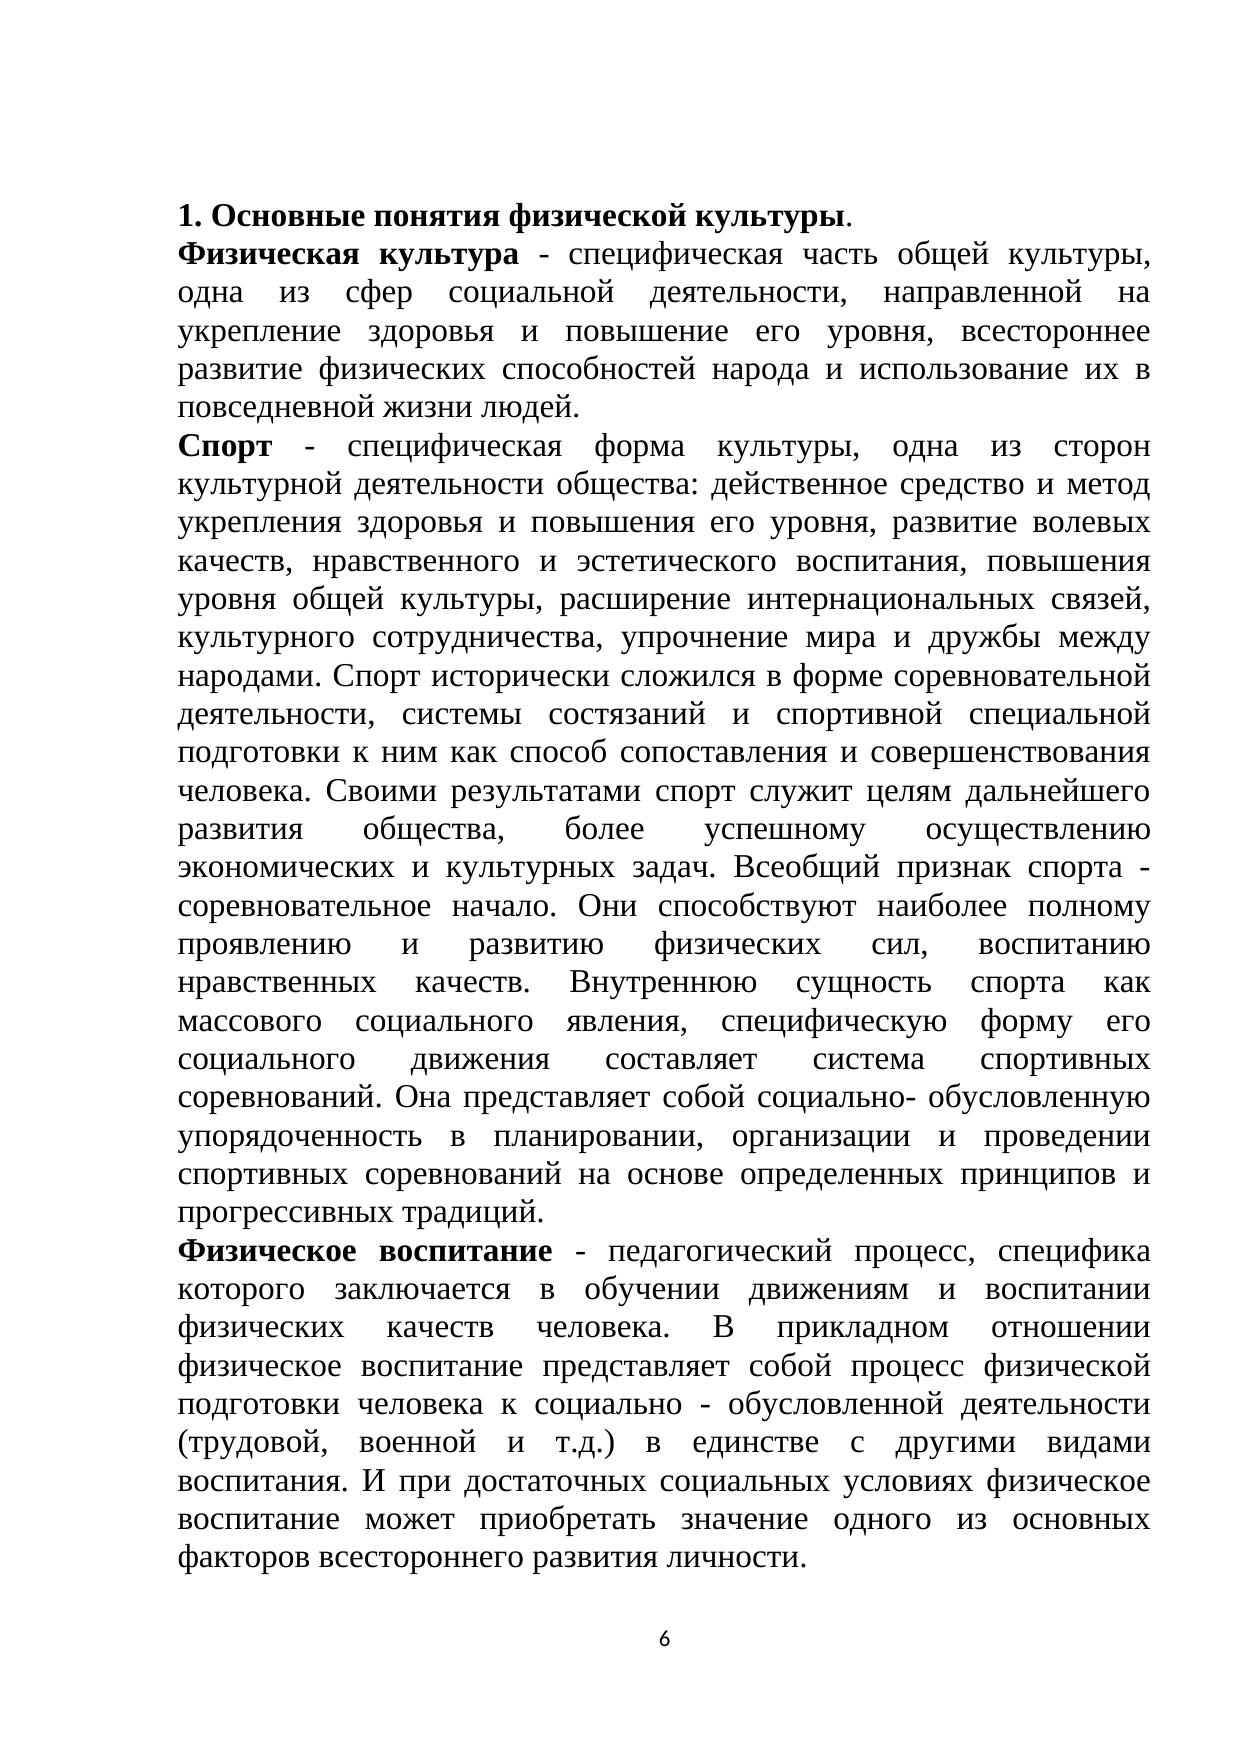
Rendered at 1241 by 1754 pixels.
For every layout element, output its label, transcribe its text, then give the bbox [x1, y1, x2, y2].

text Физическая культура - специфическая часть общей культуры, одна из сфер социальной деятельности, направленной на укрепление здоровья и повышение его уровня, всестороннее развитие физических способностей народа и использование их в повседневной жизни людей. [177, 233, 1152, 425]
text Спорт - специфическая форма культуры, одна из сторон культурной деятельности общества: действенное средство и метод укрепления здоровья и повышения его уровня, развитие волевых качеств, нравственного и эстетического воспитания, повышения уровня общей культуры, расширение интернациональных связей, культурного сотрудничества, упрочнение мира и дружбы между народами. Спорт исторически сложился в форме соревновательной деятельности, системы состязаний и спортивной специальной подготовки к ним как способ сопоставления и совершенствования человека. Своими результатами спорт служит целям дальнейшего развития общества, более успешному осуществлению экономических и культурных задач. Всеобщий признак спорта - соревновательное начало. Они способствуют наиболее полному проявлению и развитию физических сил, воспитанию нравственных качеств. Внутреннюю сущность спорта как массового социального явления, специфическую форму его социального движения составляет система спортивных соревнований. Она представляет собой социально- обусловленную упорядоченность в планировании, организации и проведении спортивных соревнований на основе определенных принципов и прогрессивных традиций. [177, 425, 1152, 1230]
text Физическое воспитание - педагогический процесс, специфика которого заключается в обучении движениям и воспитании физических качеств человека. В прикладном отношении физическое воспитание представляет собой процесс физической подготовки человека к социально - обусловленной деятельности (трудовой, военной и т.д.) в единстве с другими видами воспитания. И при достаточных социальных условиях физическое воспитание может приобретать значение одного из основных факторов всестороннего развития личности. [177, 1230, 1152, 1575]
text 1. Основные понятия физической культуры. [177, 195, 1152, 233]
